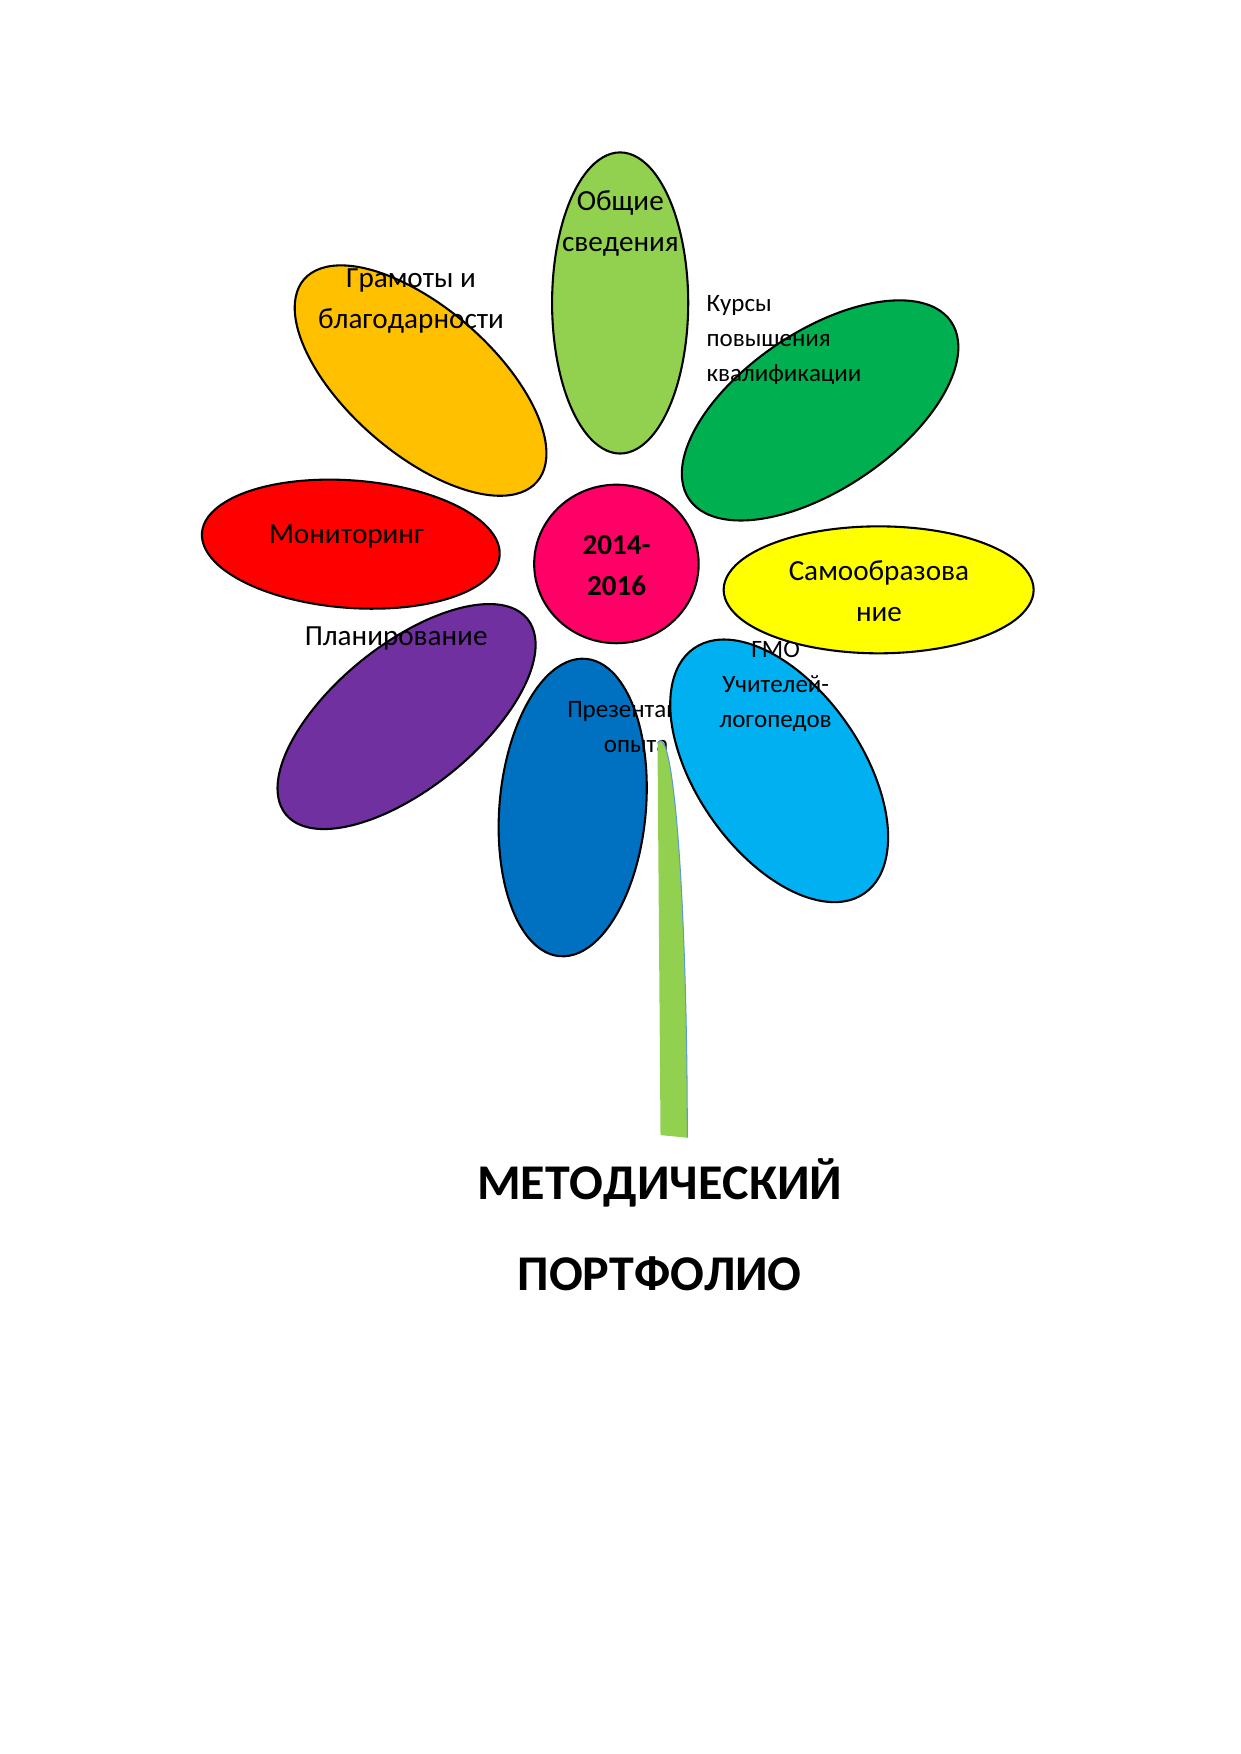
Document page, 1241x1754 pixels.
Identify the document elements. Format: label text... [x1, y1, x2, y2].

text ПОРТФОЛИО [75, 1242, 1165, 1303]
text МЕТОДИЧЕСКИЙ [75, 1151, 1165, 1212]
